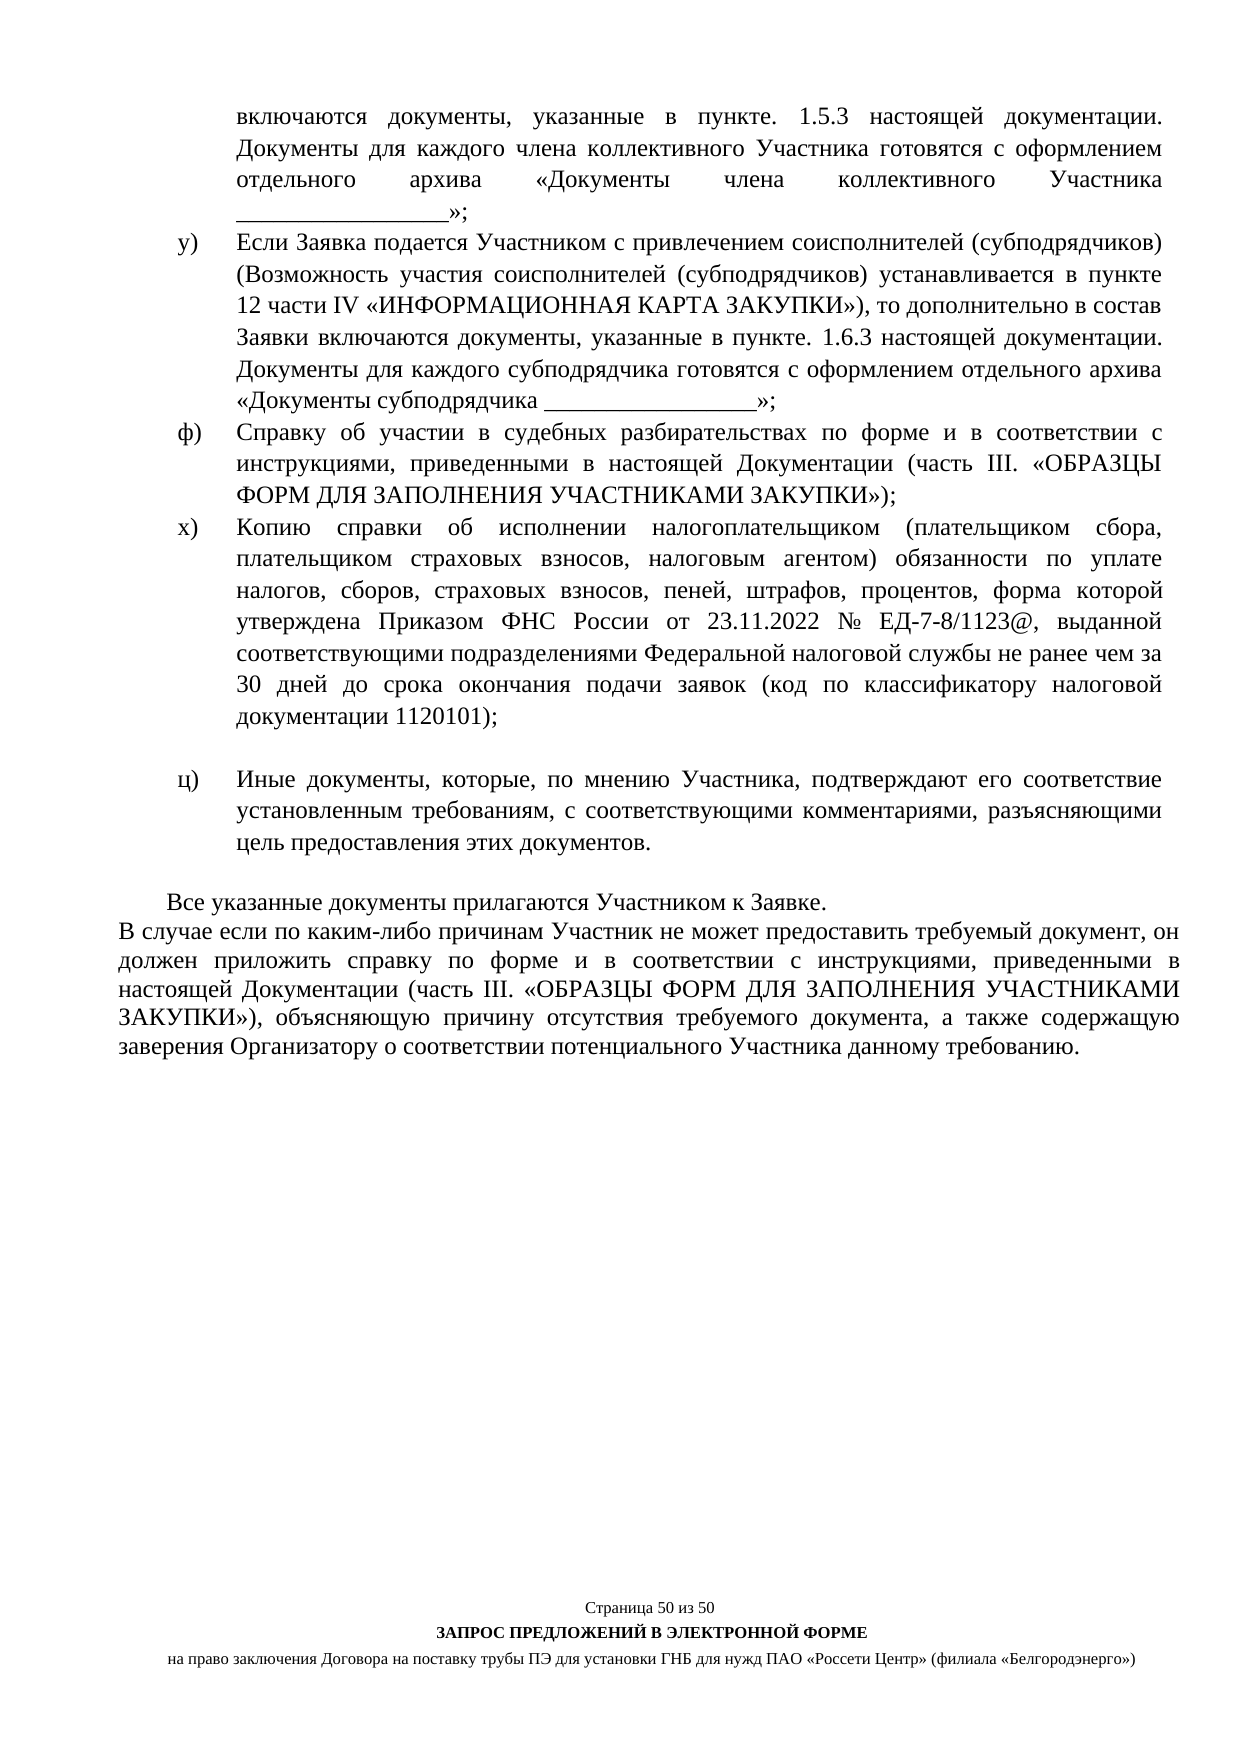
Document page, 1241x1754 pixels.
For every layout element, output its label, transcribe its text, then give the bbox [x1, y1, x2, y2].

subtitle Все указанные документы прилагаются Участником к Заявке. [118, 887, 1163, 916]
list Если Заявка подается Участником с привлечением соисполнителей (субподрядчиков) (Возможность участия соисполнителей (субподрядчиков) устанавливается в пункте 12 части IV «ИНФОРМАЦИОННАЯ КАРТА ЗАКУПКИ»), то дополнительно в состав Заявки включаются документы, указанные в пункте. 1.6.3 настоящей документации. Документы для каждого субподрядчика готовятся с оформлением отдельного архива «Документы субподрядчика _________________»; [177, 227, 1163, 414]
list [177, 101, 1163, 225]
list Копию справки об исполнении налогоплательщиком (плательщиком сбора, плательщиком страховых взносов, налоговым агентом) обязанности по уплате налогов, сборов, страховых взносов, пеней, штрафов, процентов, форма которой утверждена Приказом ФНС России от 23.11.2022 № ЕД-7-8/1123@, выданной соответствующими подразделениями Федеральной налоговой службы не ранее чем за 30 дней до срока окончания подачи заявок (код по классификатору налоговой документации 1120101); [177, 512, 1163, 730]
text В случае если по каким-либо причинам Участник не может предоставить требуемый документ, он должен приложить справку по форме и в соответствии с инструкциями, приведенными в настоящей Документации (часть III. «ОБРАЗЦЫ ФОРМ ДЛЯ ЗАПОЛНЕНИЯ УЧАСТНИКАМИ ЗАКУПКИ»), объясняющую причину отсутствия требуемого документа, а также содержащую заверения Организатору о соответствии потенциального Участника данному требованию. [118, 916, 1181, 1060]
list Справку об участии в судебных разбирательствах по форме и в соответствии с инструкциями, приведенными в настоящей Документации (часть III. «ОБРАЗЦЫ ФОРМ ДЛЯ ЗАПОЛНЕНИЯ УЧАСТНИКАМИ ЗАКУПКИ»); [177, 417, 1163, 509]
list Иные документы, которые, по мнению Участника, подтверждают его соответствие установленным требованиям, с соответствующими комментариями, разъясняющими цель предоставления этих документов. [177, 764, 1163, 856]
